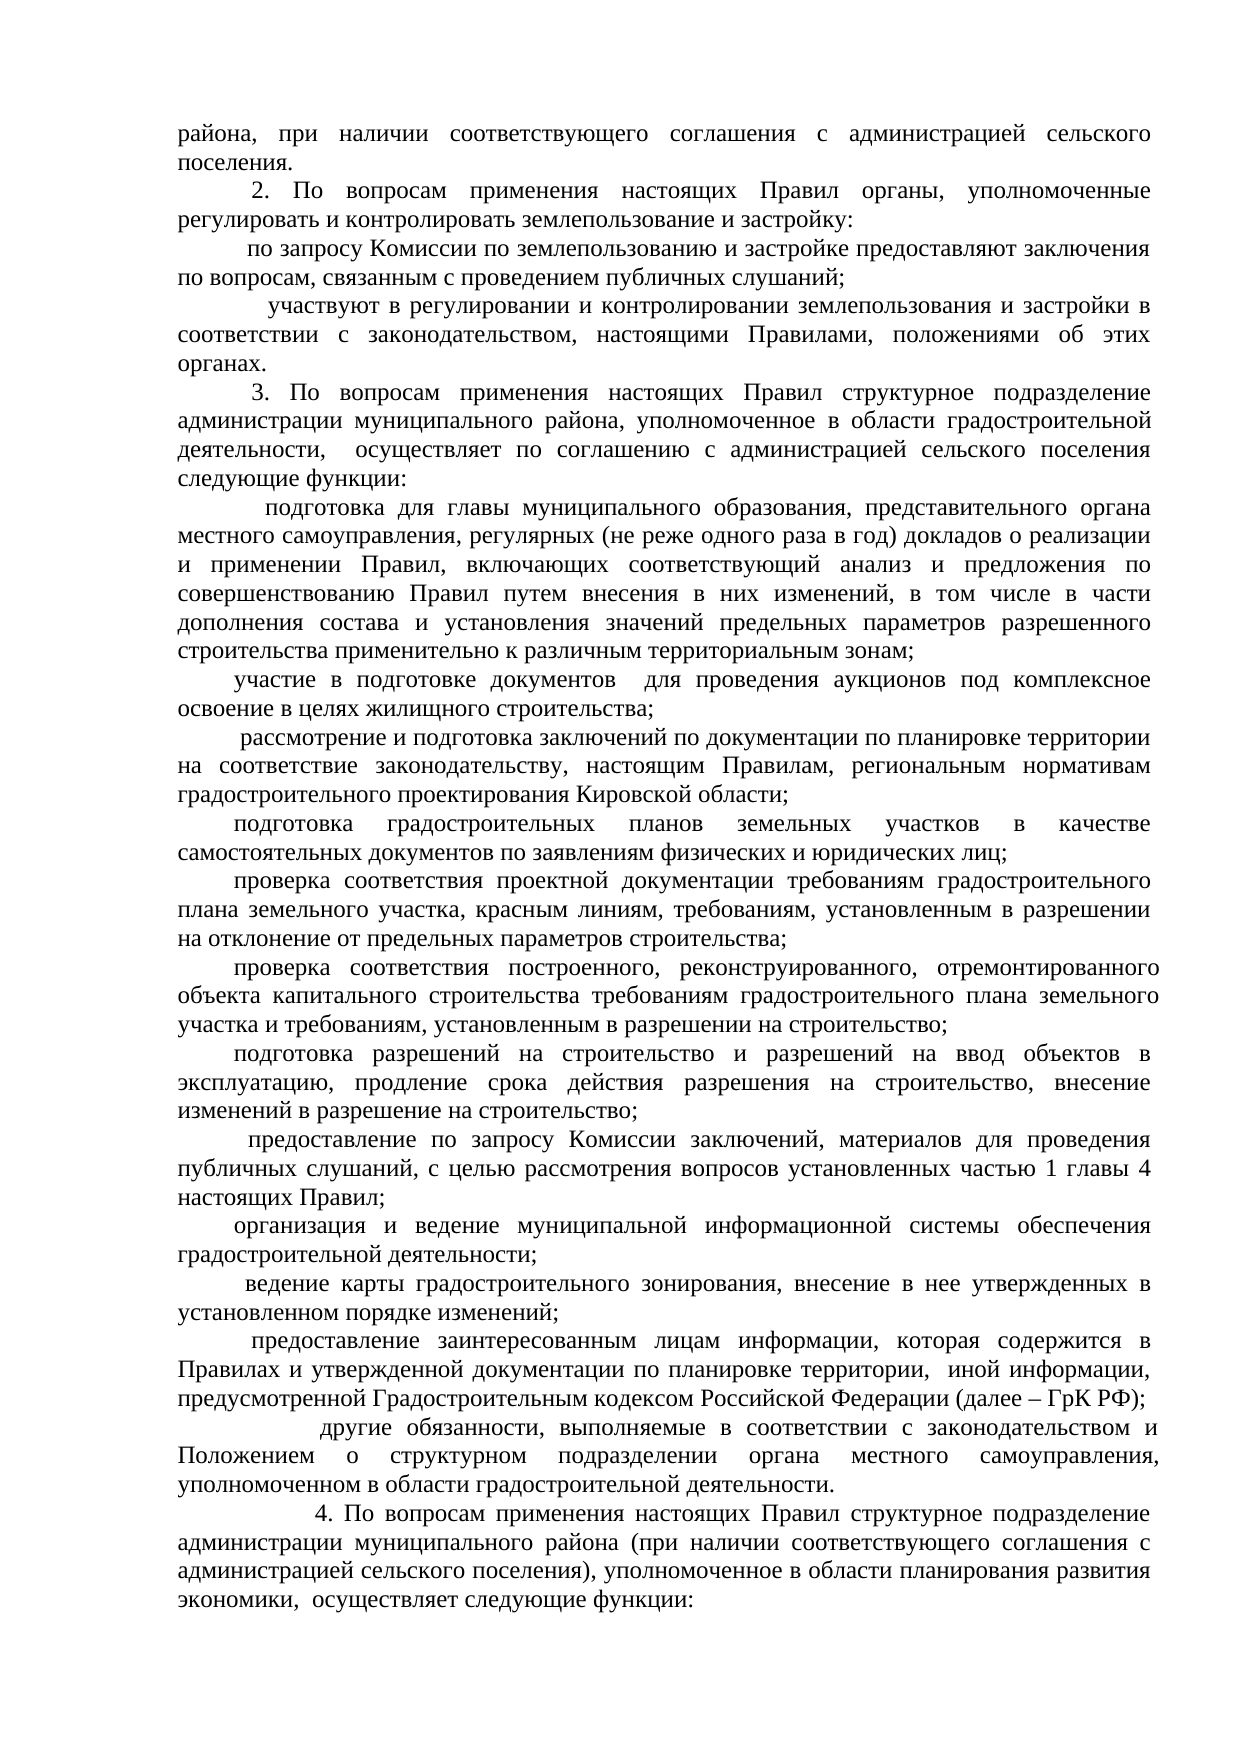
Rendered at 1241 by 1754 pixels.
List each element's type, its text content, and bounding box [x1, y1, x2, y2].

text ведение карты градостроительного зонирования, внесение в нее утвержденных в установленном порядке изменений; [177, 1268, 1152, 1326]
text предоставление по запросу Комиссии заключений, материалов для проведения публичных слушаний, с целью рассмотрения вопросов установленных частью 1 главы 4 настоящих Правил; [177, 1124, 1152, 1211]
text рассмотрение и подготовка заключений по документации по планировке территории на соответствие законодательству, настоящим Правилам, региональным нормативам градостроительного проектирования Кировской области; [177, 722, 1152, 808]
text проверка соответствия построенного, реконструированного, отремонтированного объекта капитального строительства требованиям градостроительного плана земельного участка и требованиям, установленным в разрешении на строительство; [177, 952, 1160, 1038]
text проверка соответствия проектной документации требованиям градостроительного плана земельного участка, красным линиям, требованиям, установленным в разрешении на отклонение от предельных параметров строительства; [177, 866, 1152, 952]
text 4. По вопросам применения настоящих Правил структурное подразделение администрации муниципального района (при наличии соответствующего соглашения с администрацией сельского поселения), уполномоченное в области планирования развития экономики, осуществляет следующие функции: [177, 1498, 1152, 1613]
text 3. По вопросам применения настоящих Правил структурное подразделение администрации муниципального района, уполномоченное в области градостроительной деятельности, осуществляет по соглашению с администрацией сельского поселения следующие функции: [177, 377, 1152, 492]
text другие обязанности, выполняемые в соответствии с законодательством и Положением о структурном подразделении органа местного самоуправления, уполномоченном в области градостроительной деятельности. [177, 1412, 1160, 1498]
text 2. По вопросам применения настоящих Правил органы, уполномоченные регулировать и контролировать землепользование и застройку: [177, 176, 1152, 233]
text подготовка для главы муниципального образования, представительного органа местного самоуправления, регулярных (не реже одного раза в год) докладов о реализации и применении Правил, включающих соответствующий анализ и предложения по совершенствованию Правил путем внесения в них изменений, в том числе в части дополнения состава и установления значений предельных параметров разрешенного строительства применительно к различным территориальным зонам; [177, 492, 1152, 664]
text подготовка разрешений на строительство и разрешений на ввод объектов в эксплуатацию, продление срока действия разрешения на строительство, внесение изменений в разрешение на строительство; [177, 1038, 1152, 1124]
text организация и ведение муниципальной информационной системы обеспечения градостроительной деятельности; [177, 1211, 1152, 1268]
text предоставление заинтересованным лицам информации, которая содержится в Правилах и утвержденной документации по планировке территории, иной информации, предусмотренной Градостроительным кодексом Российской Федерации (далее – ГрК РФ); [177, 1326, 1152, 1412]
text подготовка градостроительных планов земельных участков в качестве самостоятельных документов по заявлениям физических и юридических лиц; [177, 808, 1152, 866]
text по запросу Комиссии по землепользованию и застройке предоставляют заключения по вопросам, связанным с проведением публичных слушаний; [177, 233, 1152, 291]
text участвуют в регулировании и контролировании землепользования и застройки в соответствии с законодательством, настоящими Правилами, положениями об этих органах. [177, 291, 1152, 377]
text участие в подготовке документов для проведения аукционов под комплексное освоение в целях жилищного строительства; [177, 664, 1152, 722]
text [177, 118, 1152, 176]
